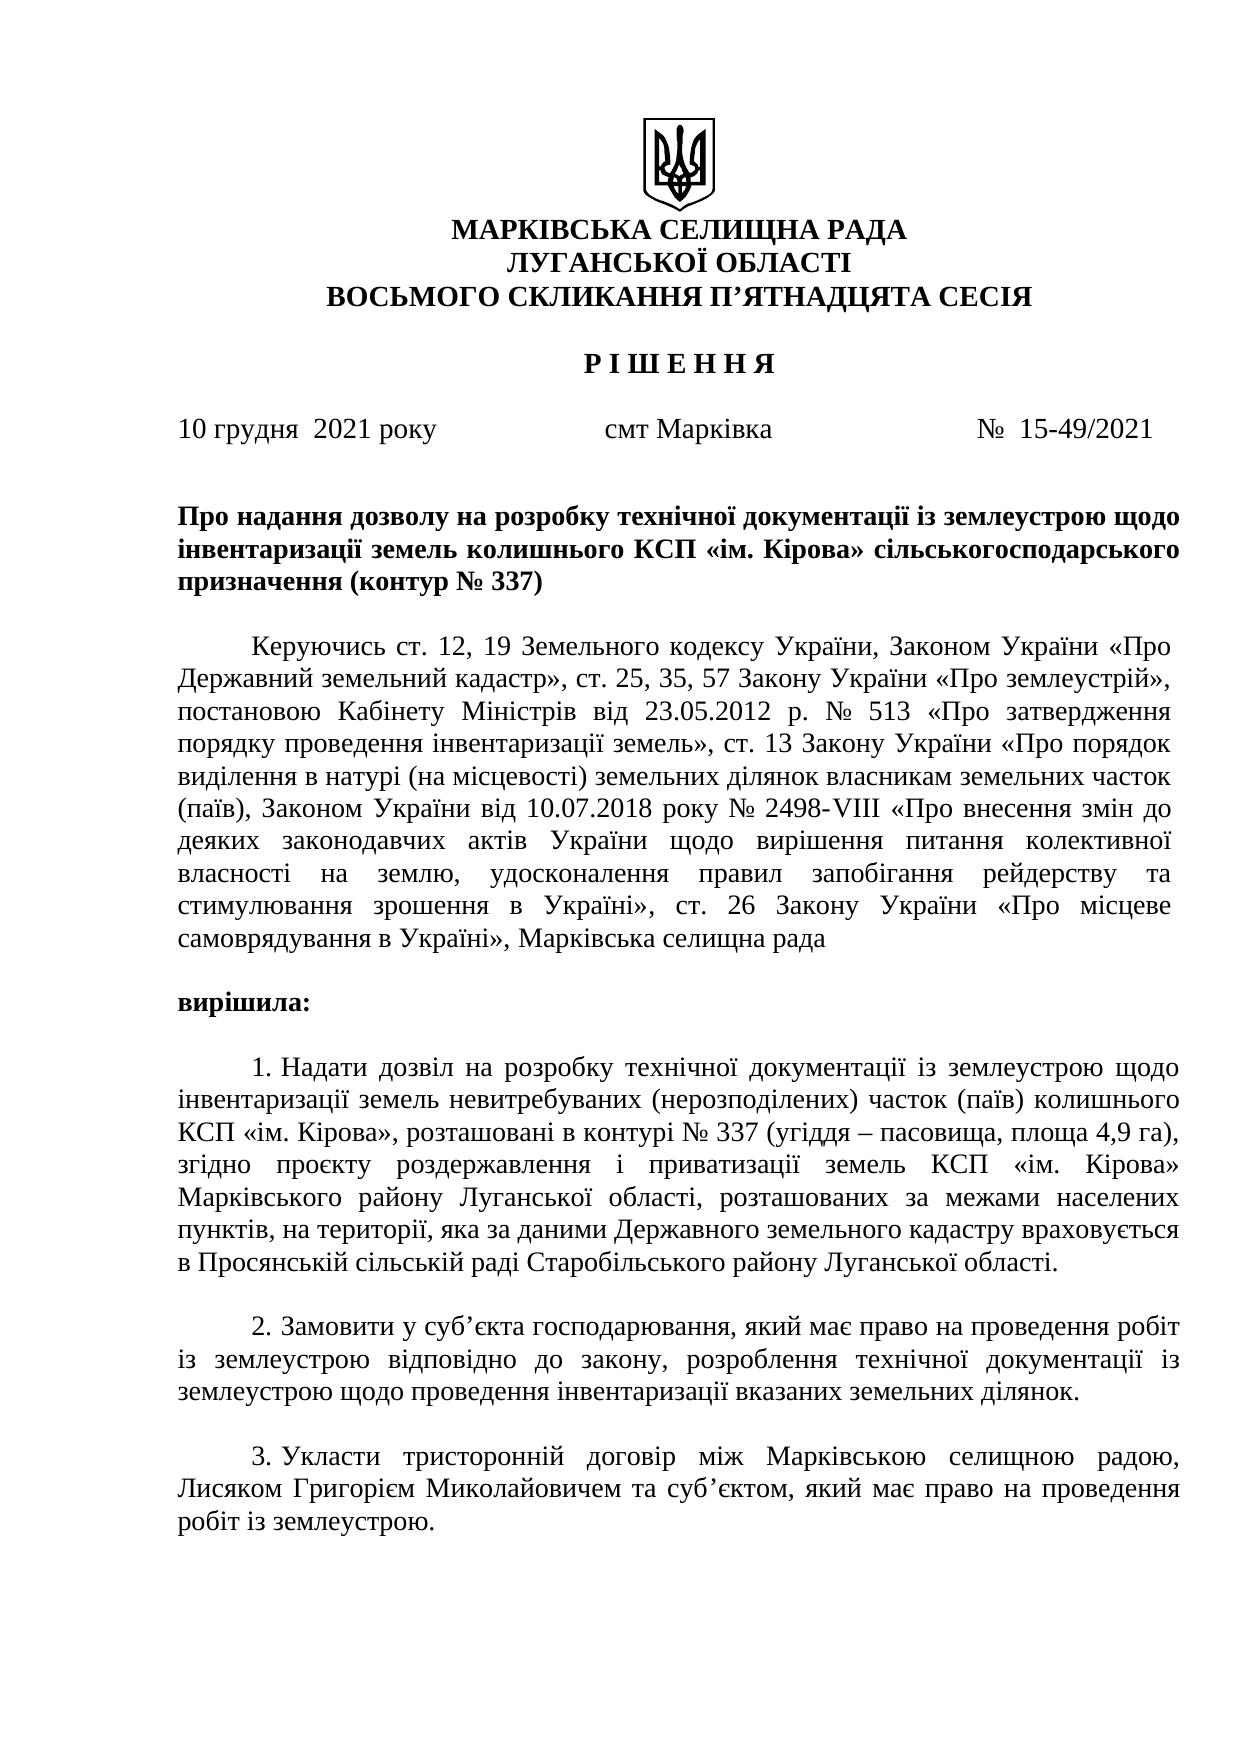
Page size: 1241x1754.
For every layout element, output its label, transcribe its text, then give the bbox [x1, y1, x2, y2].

text ВОСЬМОГО СКЛИКАННЯ П’ЯТНАДЦЯТА СЕСІЯ [177, 279, 1181, 312]
list Замовити у суб’єкта господарювання, який має право на проведення робіт із землеустрою відповідно до закону, розроблення технічної документації із землеустрою щодо проведення інвентаризації вказаних земельних ділянок. [177, 1309, 1181, 1407]
text вирішила: [177, 985, 1172, 1018]
text МАРКІВСЬКА СЕЛИЩНА РАДА [177, 212, 1181, 245]
text Керуючись ст. 12, 19 Земельного кодексу України, Законом України «Про Державний земельний кадастр», ст. 25, 35, 57 Закону України «Про землеустрій», постановою Кабінету Міністрів від 23.05.2012 р. № 513 «Про затвердження порядку проведення інвентаризації земель», ст. 13 Закону України «Про порядок виділення в натурі (на місцевості) земельних ділянок власникам земельних часток (паїв), Законом України від 10.07.2018 року № 2498-VIII «Про внесення змін до деяких законодавчих актів України щодо вирішення питання колективної власності на землю, удосконалення правил запобігання рейдерству та стимулювання зрошення в Україні», ст. 26 Закону України «Про місцеве самоврядування в Україні», Марківська селищна рада [177, 629, 1172, 953]
list Надати дозвіл на розробку технічної документації із землеустрою щодо інвентаризації земель невитребуваних (нерозподілених) часток (паїв) колишнього КСП «ім. Кірова», розташовані в контурі № 337 (угіддя – пасовища, площа 4,9 га), згідно проєкту роздержавлення і приватизації земель КСП «ім. Кірова» Марківського району Луганської області, розташованих за межами населених пунктів, на території, яка за даними Державного земельного кадастру враховується в Просянській сільській раді Старобільського району Луганської області. [177, 1050, 1181, 1277]
text 10 грудня 2021 року смт Марківка № 15-49/2021 [177, 411, 1181, 444]
text ЛУГАНСЬКОЇ ОБЛАСТІ [177, 245, 1181, 279]
list Укласти тристоронній договір між Марківською селищною радою, Лисяком Григорієм Миколайовичем та суб’єктом, який має право на проведення робіт із землеустрою. [177, 1439, 1181, 1536]
text Р І Ш Е Н Н Я [177, 346, 1181, 379]
text Про надання дозволу на розробку технічної документації із землеустрою щодо інвентаризації земель колишнього КСП «ім. Кірова» сільськогосподарського призначення (контур № 337) [177, 499, 1181, 597]
